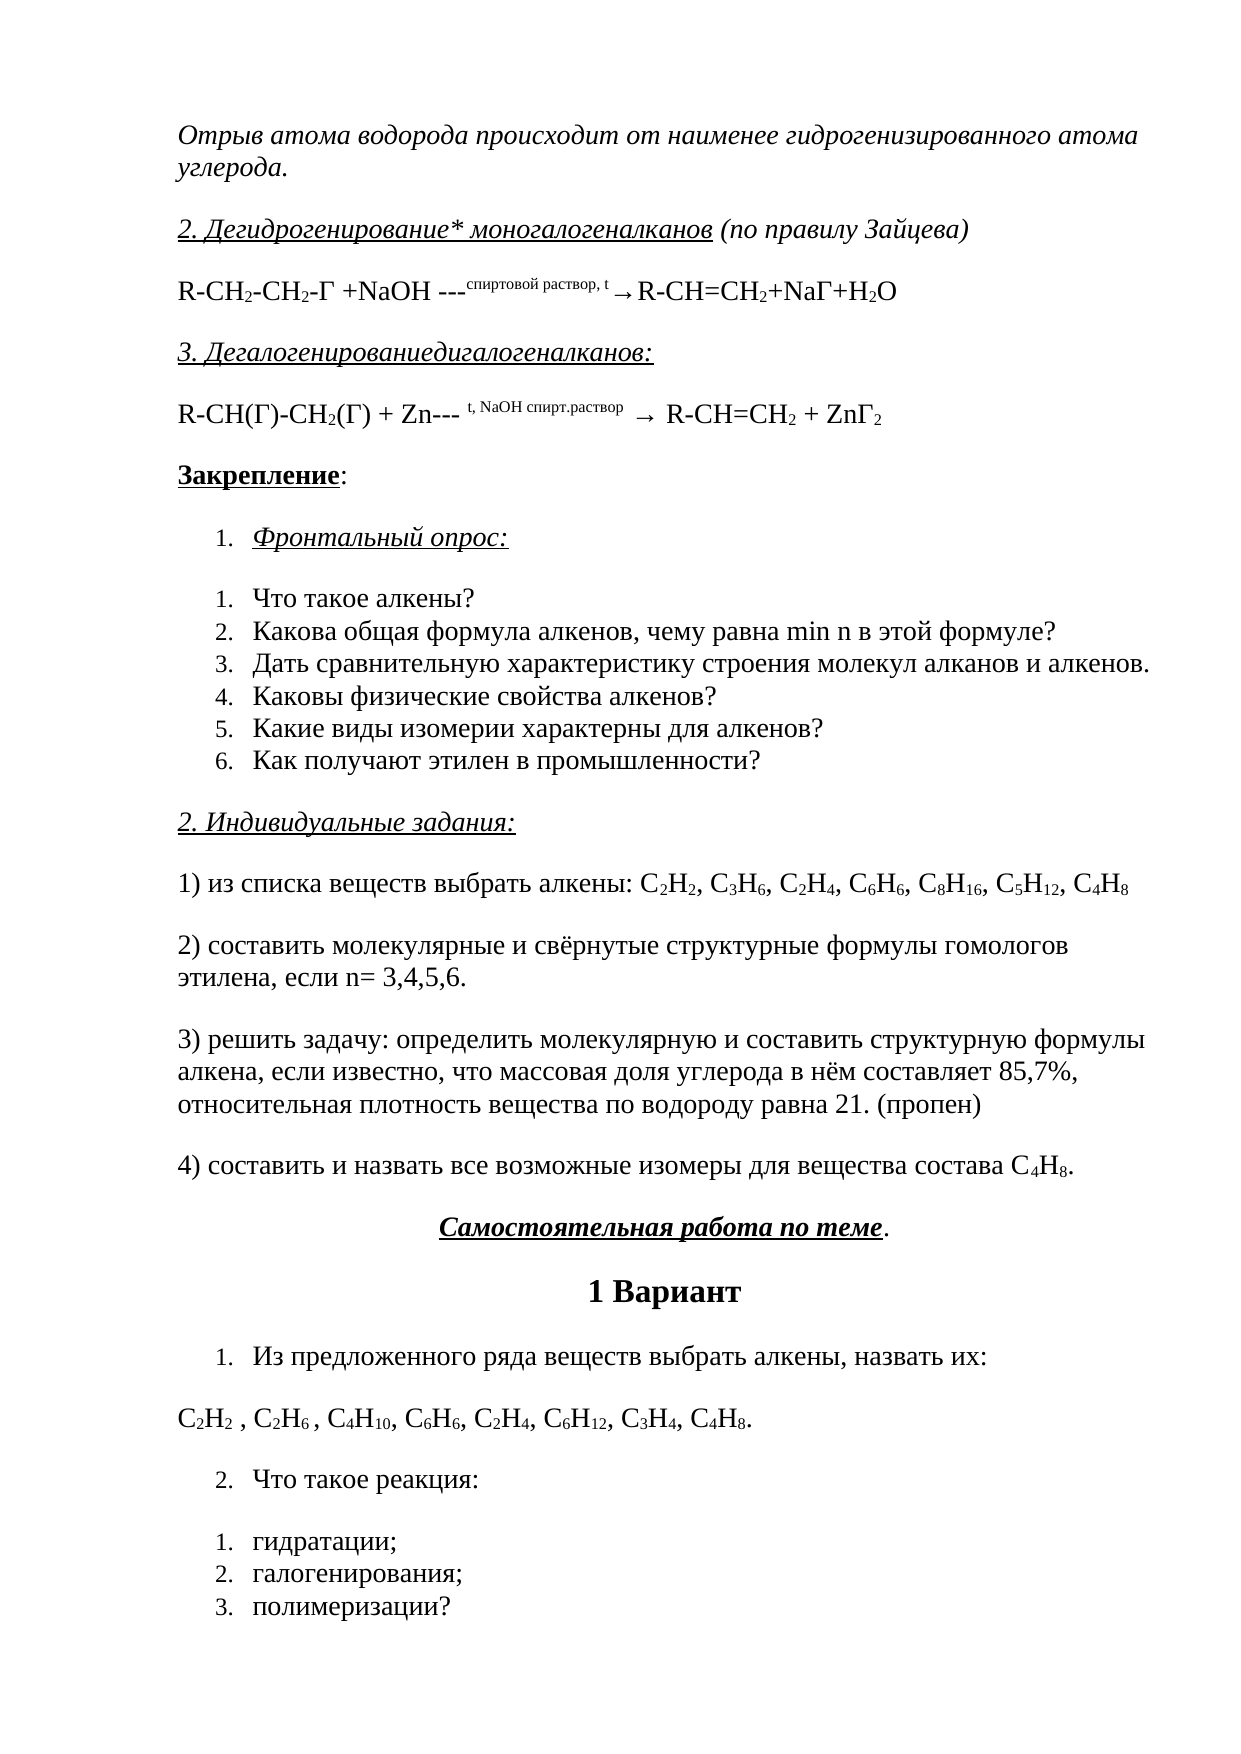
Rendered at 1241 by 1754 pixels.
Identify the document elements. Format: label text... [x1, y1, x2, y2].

list Что такое реакция: [215, 1462, 1152, 1494]
text Самостоятельная работа по теме. [177, 1210, 1152, 1242]
text 2. Индивидуальные задания: [177, 805, 1152, 837]
text Закрепление: [177, 458, 1152, 491]
text 3) решить задачу: определить молекулярную и составить структурную формулы алкена, если известно, что массовая доля углерода в нём составляет 85,7%, относительная плотность вещества по водороду равна 21. (пропен) [177, 1022, 1152, 1119]
list Какова общая формула алкенов, чему равна min n в этой формуле? [215, 614, 1152, 646]
text Отрыв атома водорода происходит от наименее гидрогенизированного атома углерода. [177, 118, 1152, 183]
text 2. Дегидрогенирование* моногалогеналканов (по правилу Зайцева) [177, 212, 1152, 244]
text 3. Дегалогенированиедигалогеналканов: [177, 335, 1152, 368]
text C2H2 , C2H6 , C4H10, C6H6, C2H4, C6H12, C3H4, C4H8. [177, 1401, 1152, 1433]
text 2) составить молекулярные и свёрнутые структурные формулы гомологов этилена, если n= 3,4,5,6. [177, 928, 1152, 993]
list Фронтальный опрос: [215, 520, 1152, 552]
text R-CH(Г)-CH2(Г) + Zn--- t, NaOH спирт.раствор → R-CH=CH2 + ZnГ2 [177, 397, 1152, 429]
list Что такое алкены? [215, 581, 1152, 614]
list Дать сравнительную характеристику строения молекул алканов и алкенов. [215, 646, 1152, 679]
list Каковы физические свойства алкенов? [215, 679, 1152, 711]
list Какие виды изомерии характерны для алкенов? [215, 711, 1152, 743]
list галогенирования; [215, 1556, 1152, 1588]
text 1) из списка веществ выбрать алкены: C2H2, C3H6, C2H4, C6H6, C8H16, C5H12, C4H8 [177, 867, 1152, 899]
list Из предложенного ряда веществ выбрать алкены, назвать их: [215, 1339, 1152, 1371]
list Как получают этилен в промышленности? [215, 743, 1152, 776]
list полимеризации? [215, 1588, 1152, 1621]
text R-CH2-CH2-Г +NaOH ---спиртовой раствор, t→R-CH=CH2+NaГ+H2O [177, 274, 1152, 306]
text 1 Вариант [177, 1272, 1152, 1310]
text 4) составить и назвать все возможные изомеры для вещества состава С4Н8. [177, 1148, 1152, 1181]
list гидратации; [215, 1524, 1152, 1556]
